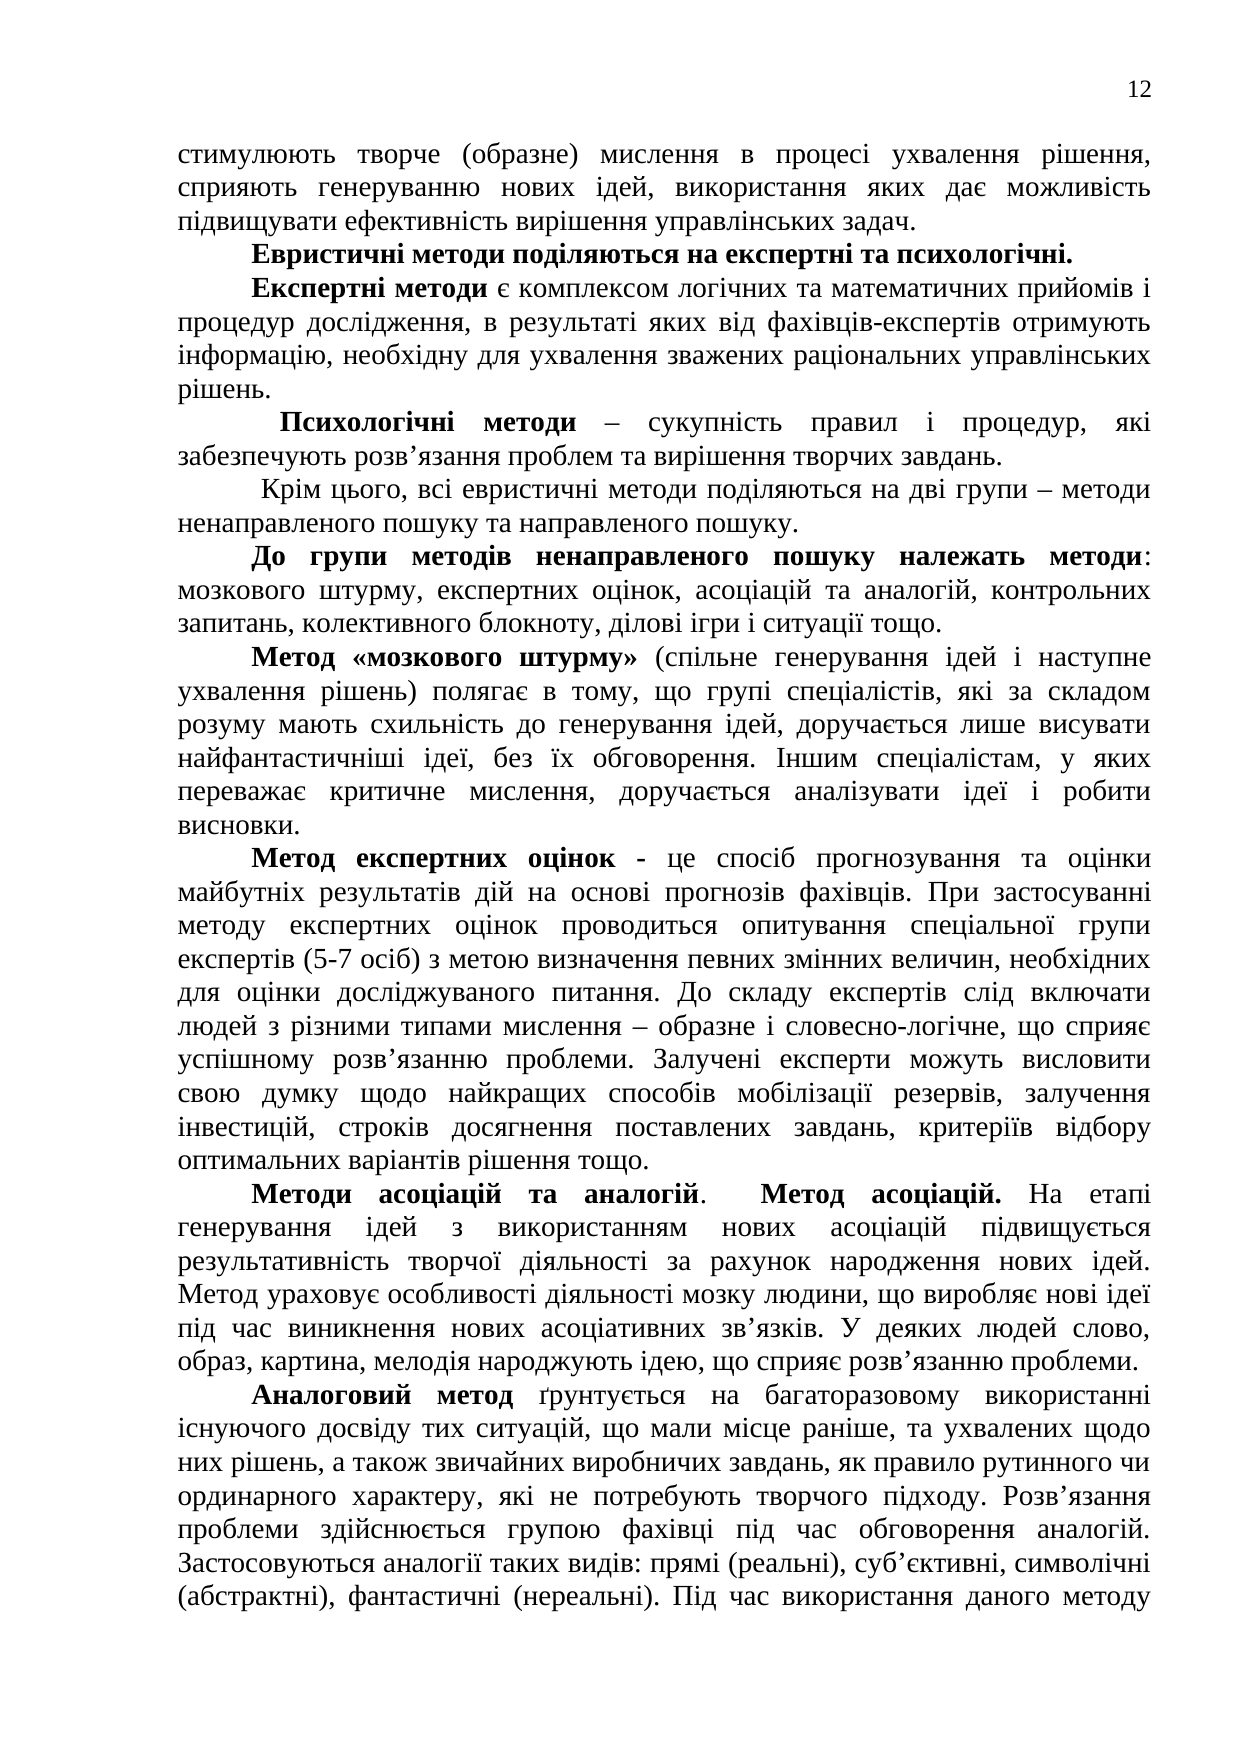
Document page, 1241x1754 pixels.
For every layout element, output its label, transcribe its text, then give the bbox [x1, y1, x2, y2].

text Метод «мозкового штурму» (спільне генерування ідей і наступне ухвалення рішень) полягає в тому, що групі спеціалістів, які за складом розуму мають схильність до генерування ідей, доручається лише висувати найфантастичніші ідеї, без їх обговорення. Іншим спеціалістам, у яких переважає критичне мислення, доручається аналізувати ідеї і робити висновки. [177, 639, 1152, 840]
text Експертні методи є комплексом логічних та математичних прийомів і процедур дослідження, в результаті яких від фахівців-експертів отримують інформацію, необхідну для ухвалення зважених раціональних управлінських рішень. [177, 270, 1152, 404]
text Метод експертних оцінок - це спосіб прогнозування та оцінки майбутніх результатів дій на основі прогнозів фахівців. При застосуванні методу експертних оцінок проводиться опитування спеціальної групи експертів (5-7 осіб) з метою визначення певних змінних величин, необхідних для оцінки досліджуваного питання. До складу експертів слід включати людей з різними типами мислення – образне і словесно-логічне, що сприяє успішному розв’язанню проблеми. Залучені експерти можуть висловити свою думку щодо найкращих способів мобілізації резервів, залучення інвестицій, строків досягнення поставлених завдань, критеріїв відбору оптимальних варіантів рішення тощо. [177, 840, 1152, 1176]
text Методи асоціацій та аналогій. Метод асоціацій. На етапі генерування ідей з використанням нових асоціацій підвищується результативність творчої діяльності за рахунок народження нових ідей. Метод ураховує особливості діяльності мозку людини, що виробляє нові ідеї під час виникнення нових асоціативних зв’язків. У деяких людей слово, образ, картина, мелодія народжують ідею, що сприяє розв’язанню проблеми. [177, 1176, 1152, 1377]
text Евристичні методи поділяються на експертні та психологічні. [177, 237, 1152, 270]
text Психологічні методи – сукупність правил і процедур, які забезпечують розв’язання проблем та вирішення творчих завдань. [177, 404, 1152, 471]
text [177, 136, 1152, 237]
text До групи методів ненаправленого пошуку належать методи: мозкового штурму, експертних оцінок, асоціацій та аналогій, контрольних запитань, колективного блокноту, ділові ігри і ситуації тощо. [177, 538, 1152, 639]
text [177, 1377, 1152, 1612]
text Крім цього, всі евристичні методи поділяються на дві групи – методи ненаправленого пошуку та направленого пошуку. [177, 471, 1152, 538]
